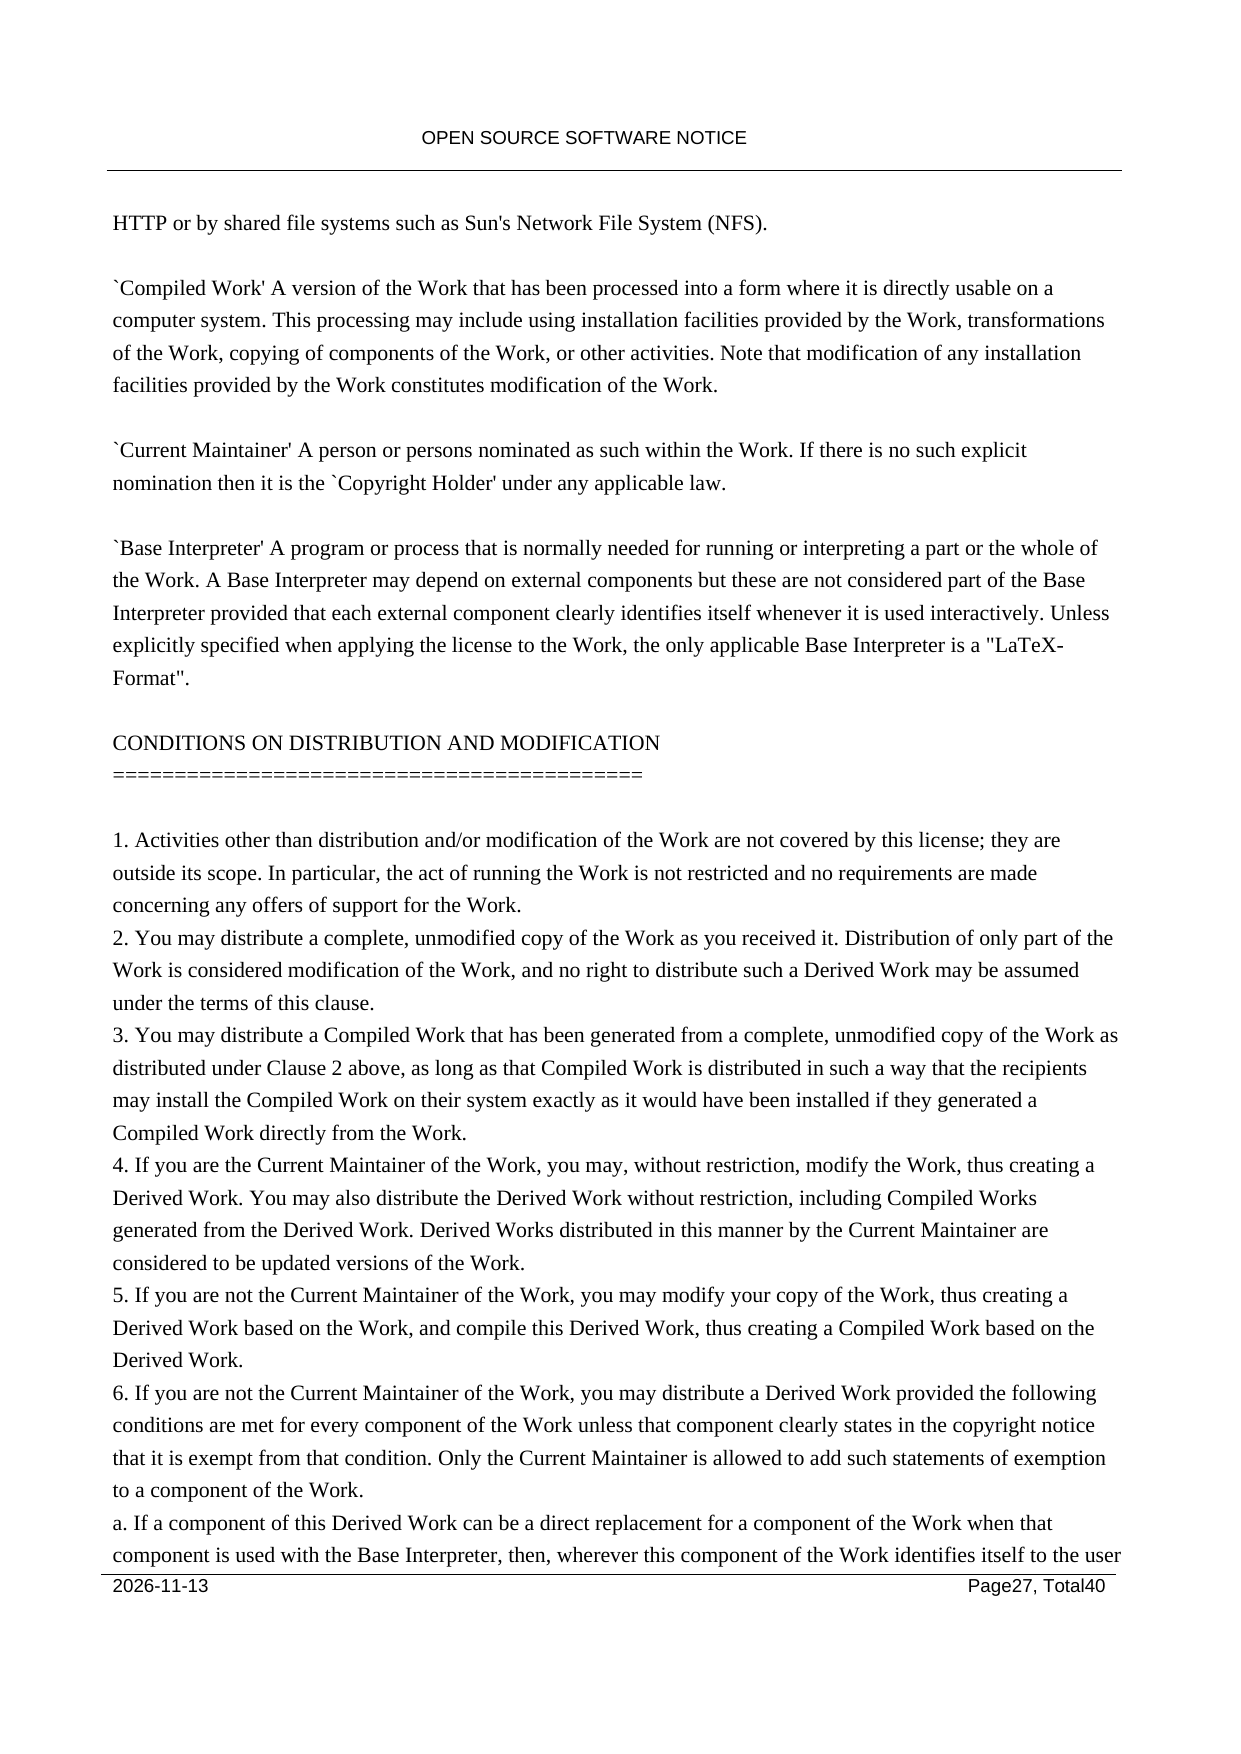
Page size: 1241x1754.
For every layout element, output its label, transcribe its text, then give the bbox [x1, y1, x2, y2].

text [112, 206, 1128, 239]
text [112, 1506, 1128, 1571]
text `Base Interpreter' A program or process that is normally needed for running or interpreting a part or the whole of the Work. A Base Interpreter may depend on external components but these are not considered part of the Base Interpreter provided that each external component clearly identifies itself whenever it is used interactively. Unless explicitly specified when applying the license to the Work, the only applicable Base Interpreter is a "LaTeX-Format". [112, 531, 1128, 694]
text =========================================== [112, 759, 1128, 791]
text CONDITIONS ON DISTRIBUTION AND MODIFICATION [112, 726, 1128, 759]
text 6. If you are not the Current Maintainer of the Work, you may distribute a Derived Work provided the following conditions are met for every component of the Work unless that component clearly states in the copyright notice that it is exempt from that condition. Only the Current Maintainer is allowed to add such statements of exemption to a component of the Work. [112, 1376, 1128, 1506]
text 5. If you are not the Current Maintainer of the Work, you may modify your copy of the Work, thus creating a Derived Work based on the Work, and compile this Derived Work, thus creating a Compiled Work based on the Derived Work. [112, 1279, 1128, 1376]
text `Current Maintainer' A person or persons nominated as such within the Work. If there is no such explicit nomination then it is the `Copyright Holder' under any applicable law. [112, 434, 1128, 499]
text `Compiled Work' A version of the Work that has been processed into a form where it is directly usable on a computer system. This processing may include using installation facilities provided by the Work, transformations of the Work, copying of components of the Work, or other activities. Note that modification of any installation facilities provided by the Work constitutes modification of the Work. [112, 271, 1128, 401]
text 2. You may distribute a complete, unmodified copy of the Work as you received it. Distribution of only part of the Work is considered modification of the Work, and no right to distribute such a Derived Work may be assumed under the terms of this clause. [112, 921, 1128, 1019]
text 3. You may distribute a Compiled Work that has been generated from a complete, unmodified copy of the Work as distributed under Clause 2 above, as long as that Compiled Work is distributed in such a way that the recipients may install the Compiled Work on their system exactly as it would have been installed if they generated a Compiled Work directly from the Work. [112, 1019, 1128, 1149]
text 4. If you are the Current Maintainer of the Work, you may, without restriction, modify the Work, thus creating a Derived Work. You may also distribute the Derived Work without restriction, including Compiled Works generated from the Derived Work. Derived Works distributed in this manner by the Current Maintainer are considered to be updated versions of the Work. [112, 1149, 1128, 1279]
text 1. Activities other than distribution and/or modification of the Work are not covered by this license; they are outside its scope. In particular, the act of running the Work is not restricted and no requirements are made concerning any offers of support for the Work. [112, 824, 1128, 921]
